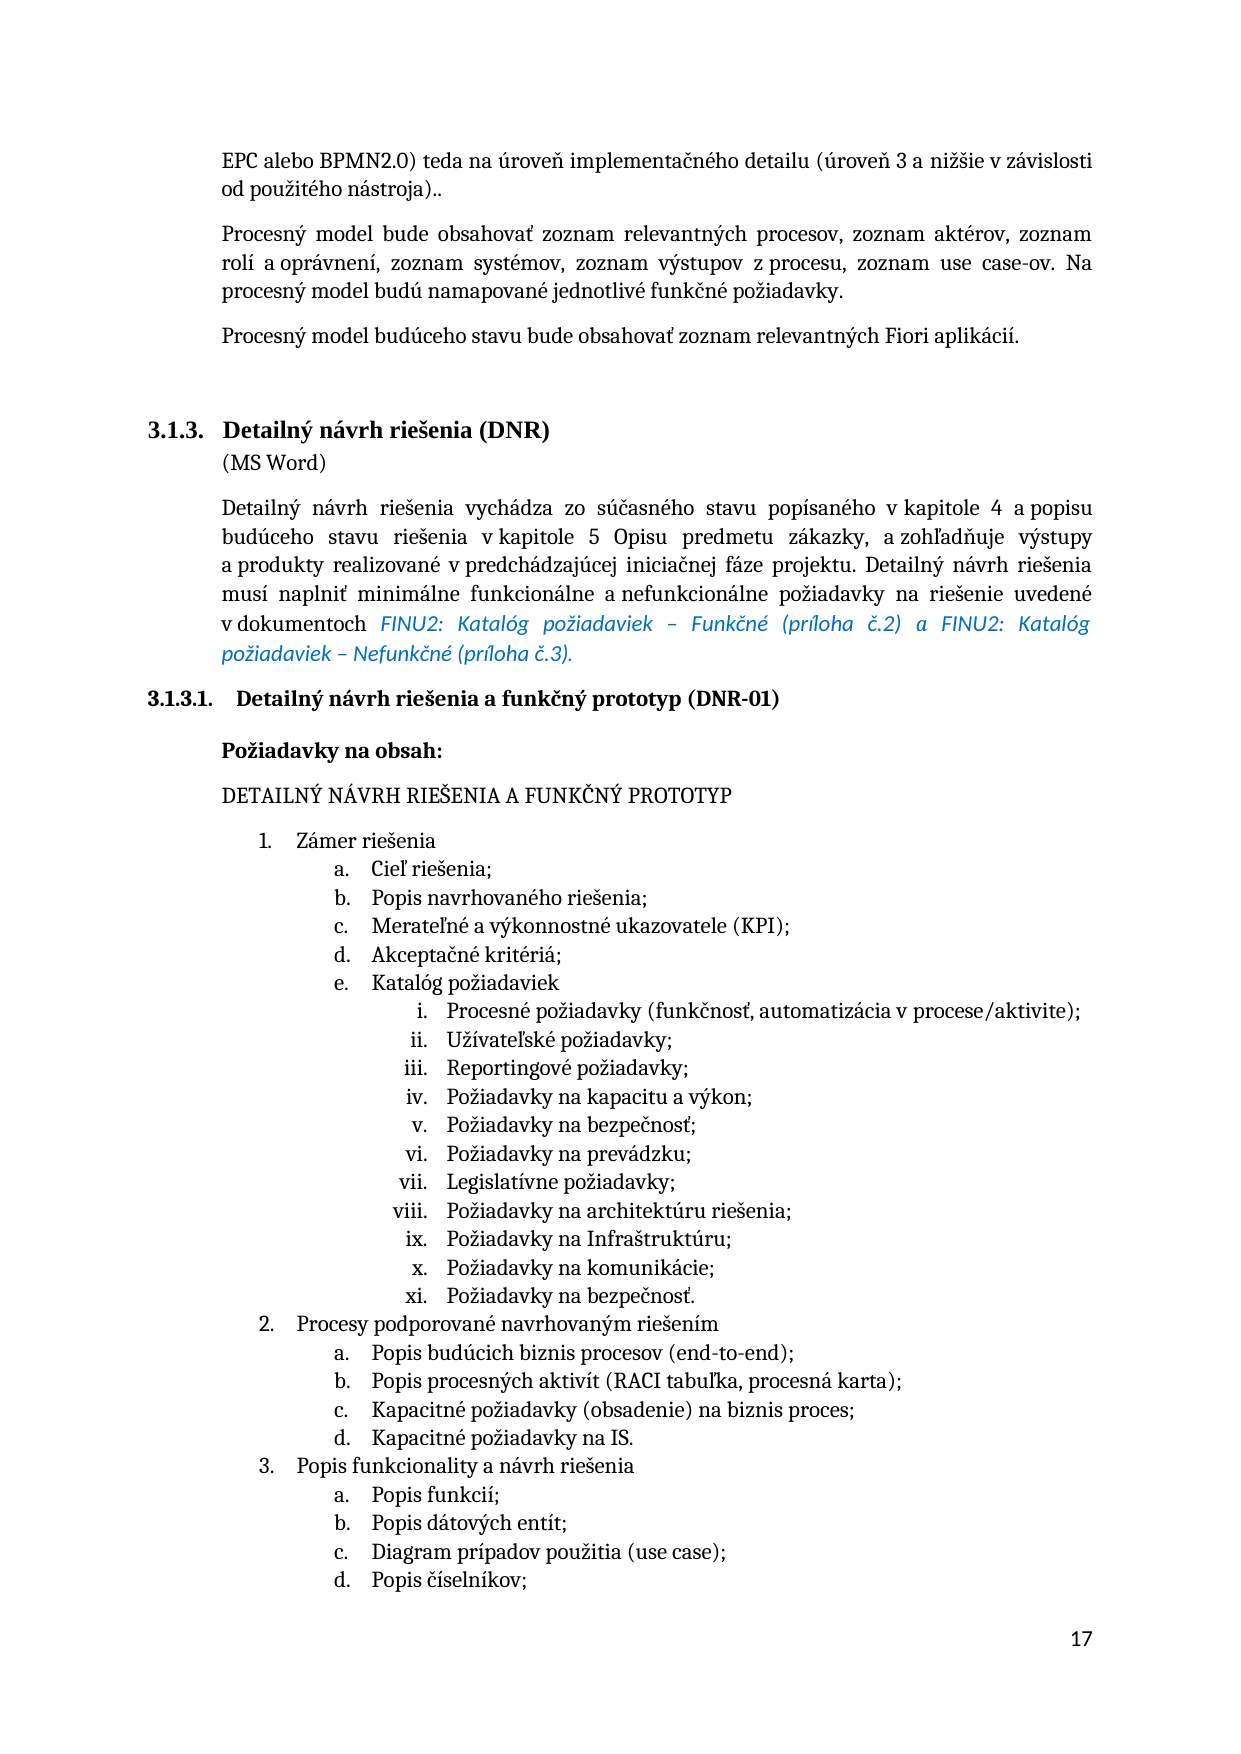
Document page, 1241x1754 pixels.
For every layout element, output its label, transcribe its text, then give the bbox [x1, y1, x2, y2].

list Popis funkcií; [334, 1482, 1093, 1508]
list Užívateľské požiadavky; [428, 1027, 1093, 1053]
text Procesný model bude obsahovať zoznam relevantných procesov, zoznam aktérov, zoznam rolí a oprávnení, zoznam systémov, zoznam výstupov z procesu, zoznam use case-ov. Na procesný model budú namapované jednotlivé funkčné požiadavky. [221, 221, 1093, 304]
list Popis číselníkov; [334, 1567, 1093, 1593]
list Reportingové požiadavky; [428, 1055, 1093, 1082]
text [221, 148, 1093, 202]
list Katalóg požiadaviek [334, 970, 1093, 996]
list Požiadavky na prevádzku; [428, 1141, 1093, 1167]
list Diagram prípadov použitia (use case); [334, 1539, 1093, 1565]
list Procesné požiadavky (funkčnosť, automatizácia v procese/aktivite); [428, 998, 1093, 1025]
text Procesný model budúceho stavu bude obsahovať zoznam relevantných Fiori aplikácií. [221, 323, 1093, 349]
list Kapacitné požiadavky (obsadenie) na biznis proces; [334, 1396, 1093, 1423]
list Legislatívne požiadavky; [428, 1169, 1093, 1195]
list Popis dátových entít; [334, 1510, 1093, 1537]
list Požiadavky na kapacitu a výkon; [428, 1084, 1093, 1110]
text Detailný návrh riešenia vychádza zo súčasného stavu popísaného v kapitole 4 a popisu budúceho stavu riešenia v kapitole 5 Opisu predmetu zákazky, a zohľadňuje výstupy a produkty realizované v predchádzajúcej iniciačnej fáze projektu. Detailný návrh riešenia musí naplniť minimálne funkcionálne a nefunkcionálne požiadavky na riešenie uvedené v dokumentoch FINU2: Katalóg požiadaviek – Funkčné (príloha č.2) a FINU2: Katalóg požiadaviek – Nefunkčné (príloha č.3). [221, 495, 1093, 667]
list Cieľ riešenia; [334, 856, 1093, 882]
list Požiadavky na Infraštruktúru; [428, 1226, 1093, 1252]
list Popis navrhovaného riešenia; [334, 884, 1093, 911]
subtitle Detailný návrh riešenia (DNR) [148, 415, 1093, 444]
subtitle Detailný návrh riešenia a funkčný prototyp (DNR-01) [148, 686, 1093, 712]
list Požiadavky na architektúru riešenia; [428, 1197, 1093, 1224]
list Kapacitné požiadavky na IS. [334, 1425, 1093, 1451]
list Požiadavky na bezpečnosť. [428, 1283, 1093, 1309]
list Požiadavky na bezpečnosť; [428, 1112, 1093, 1138]
text Požiadavky na obsah: [221, 737, 1093, 764]
list Merateľné a výkonnostné ukazovatele (KPI); [334, 913, 1093, 939]
text (MS Word) [221, 450, 1093, 476]
list Popis budúcich biznis procesov (end-to-end); [334, 1339, 1093, 1366]
list Požiadavky na komunikácie; [428, 1254, 1093, 1281]
text DETAILNÝ NÁVRH RIEŠENIA A FUNKČNÝ PROTOTYP [221, 783, 1093, 809]
list Popis procesných aktivít (RACI tabuľka, procesná karta); [334, 1368, 1093, 1394]
list Popis funkcionality a návrh riešenia [259, 1453, 1093, 1480]
list Zámer riešenia [259, 828, 1093, 854]
list Akceptačné kritériá; [334, 941, 1093, 968]
list Procesy podporované navrhovaným riešením [259, 1311, 1093, 1337]
